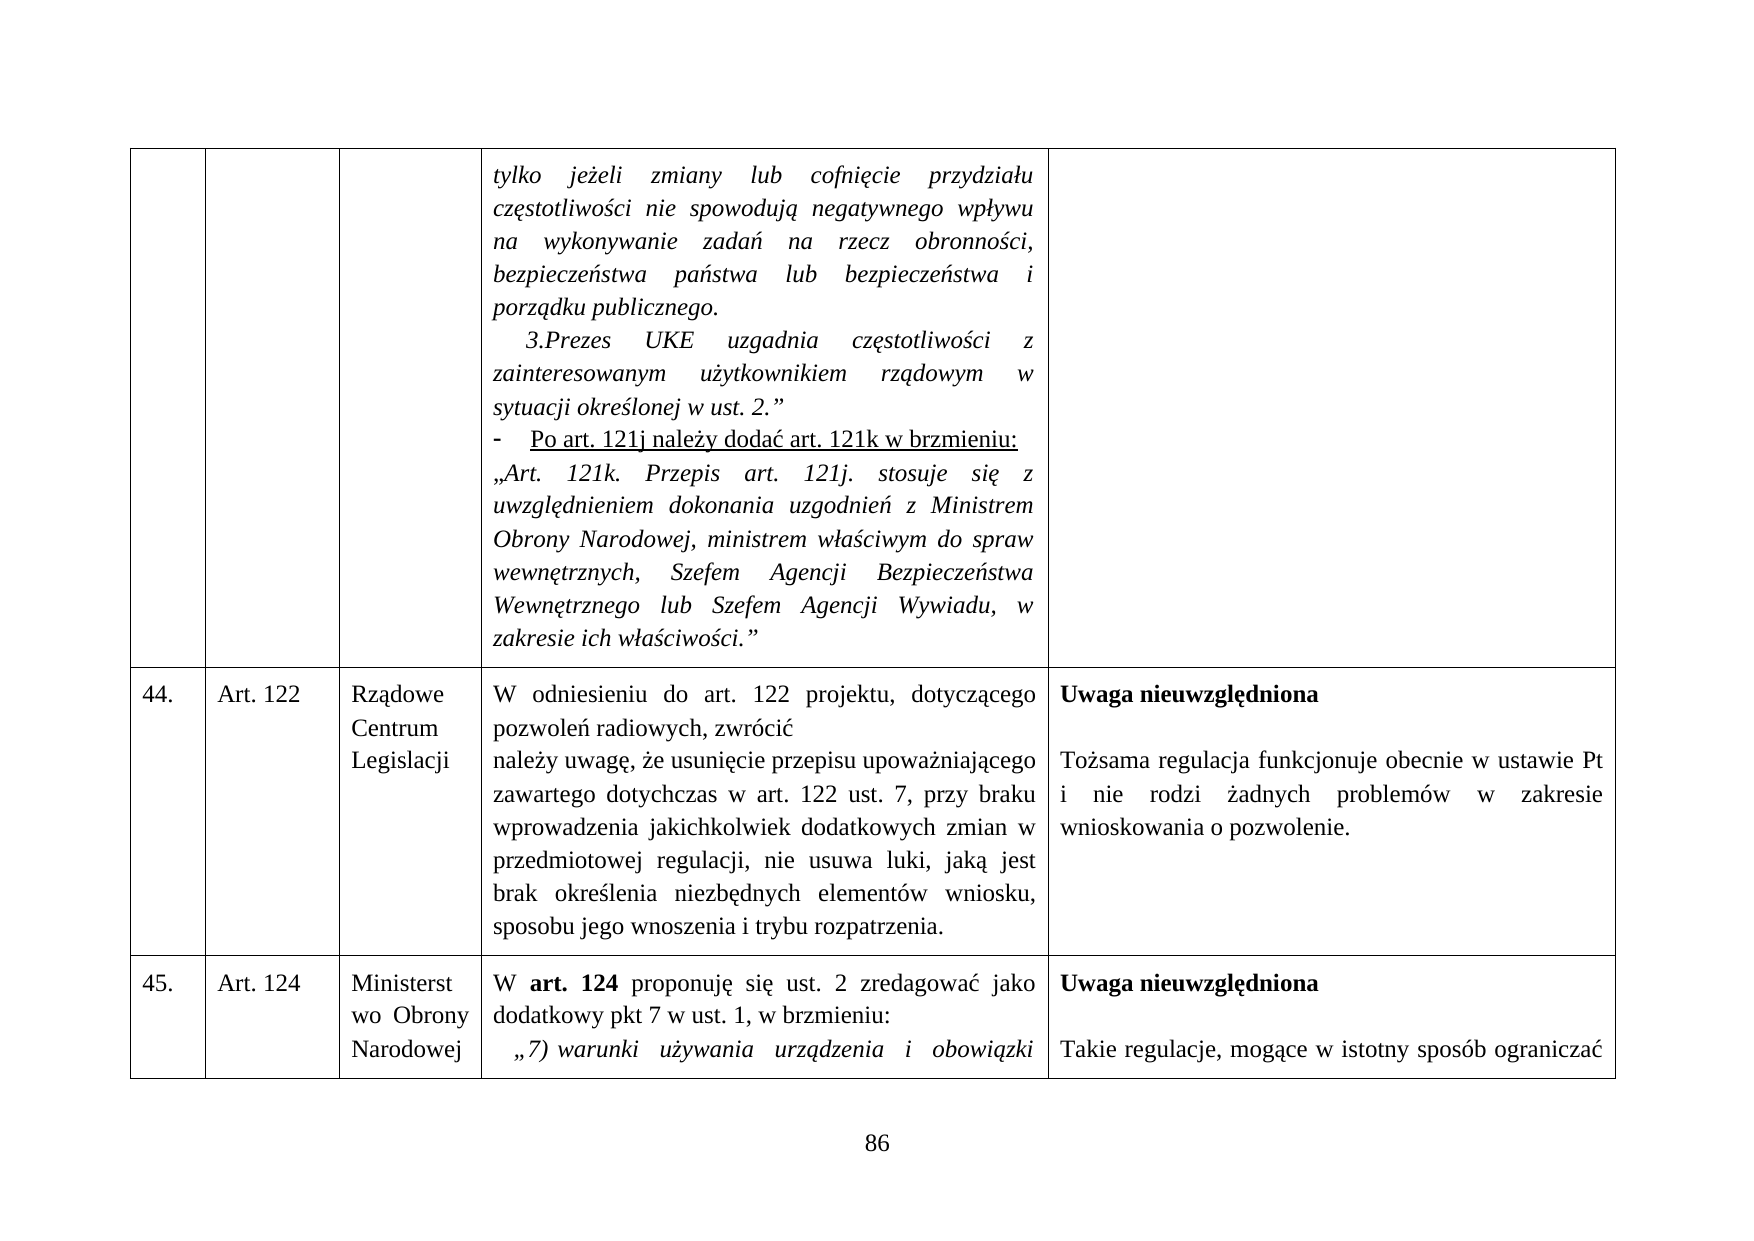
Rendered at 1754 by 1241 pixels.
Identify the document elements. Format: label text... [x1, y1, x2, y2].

table_cell [131, 149, 205, 667]
table_cell [131, 668, 205, 955]
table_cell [482, 149, 1048, 667]
table_cell Rządowe Centrum Legislacji [340, 668, 481, 955]
table_cell [131, 956, 205, 1078]
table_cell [206, 149, 339, 667]
table_cell Art. 122 [206, 668, 339, 955]
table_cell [1049, 956, 1615, 1078]
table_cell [482, 956, 1048, 1078]
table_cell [340, 149, 481, 667]
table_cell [1049, 149, 1615, 667]
table_cell Art. 124 [206, 956, 339, 1078]
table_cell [340, 956, 481, 1078]
table_cell W odniesieniu do art. 122 projektu, dotyczącego pozwoleń radiowych, zwrócić należy uwagę, że usunięcie przepisu upoważniającego zawartego dotychczas w art. 122 ust. 7, przy braku wprowadzenia jakichkolwiek dodatkowych zmian w przedmiotowej regulacji, nie usuwa luki, jaką jest brak określenia niezbędnych elementów wniosku, sposobu jego wnoszenia i trybu rozpatrzenia. [482, 668, 1048, 955]
table_cell Uwaga nieuwzględniona Tożsama regulacja funkcjonuje obecnie w ustawie Pt i nie rodzi żadnych problemów w zakresie wnioskowania o pozwolenie. [1049, 668, 1615, 955]
